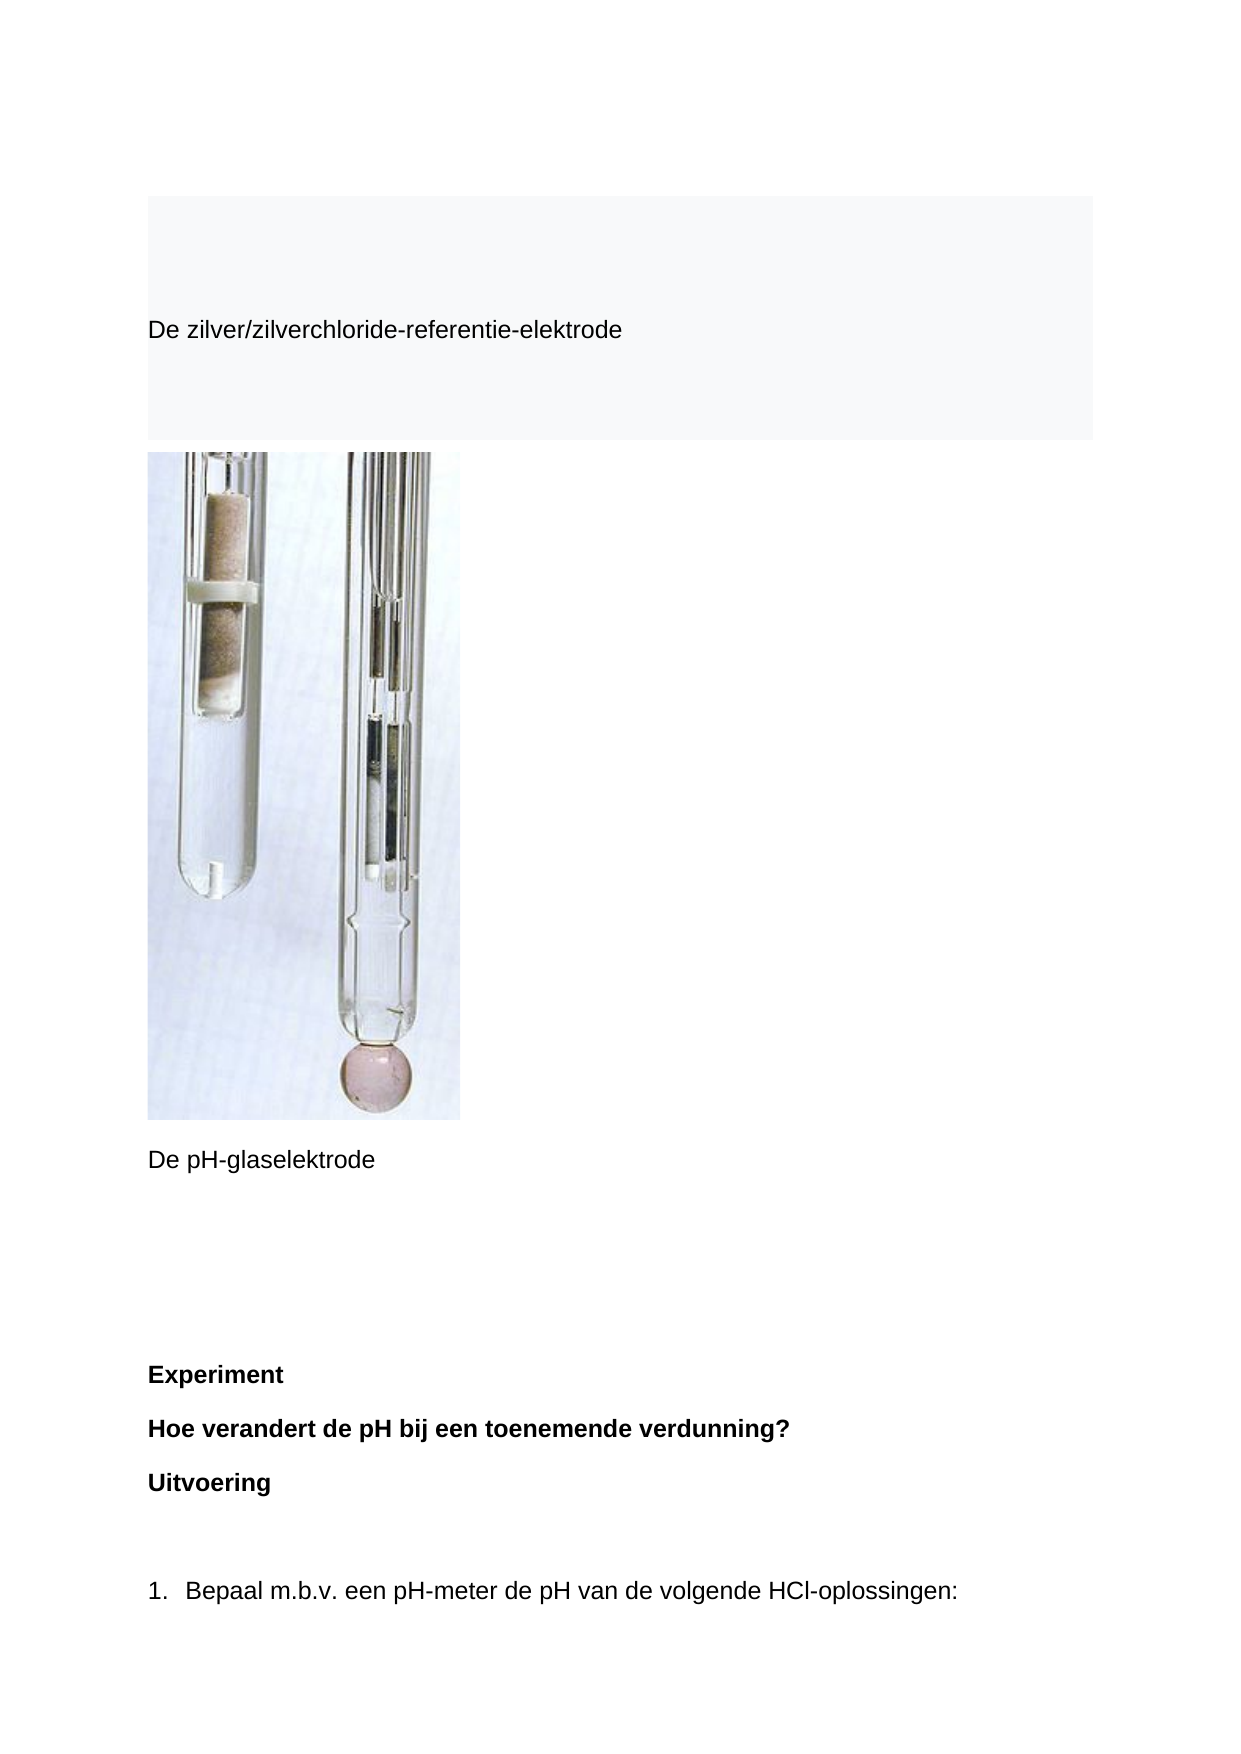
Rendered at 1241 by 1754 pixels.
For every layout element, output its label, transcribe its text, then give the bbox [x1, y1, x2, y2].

text Hoe verandert de pH bij een toenemende verdunning? [148, 1414, 1093, 1443]
text Uitvoering [148, 1468, 1093, 1497]
text De pH-glaselektrode [148, 1145, 1093, 1174]
picture [147, 452, 461, 1120]
list Bepaal m.b.v. een pH-meter de pH van de volgende HCl-oplossingen: [148, 1576, 1093, 1604]
text De zilver/zilverchloride-referentie-elektrode [148, 315, 1093, 372]
text Experiment [148, 1360, 1093, 1389]
